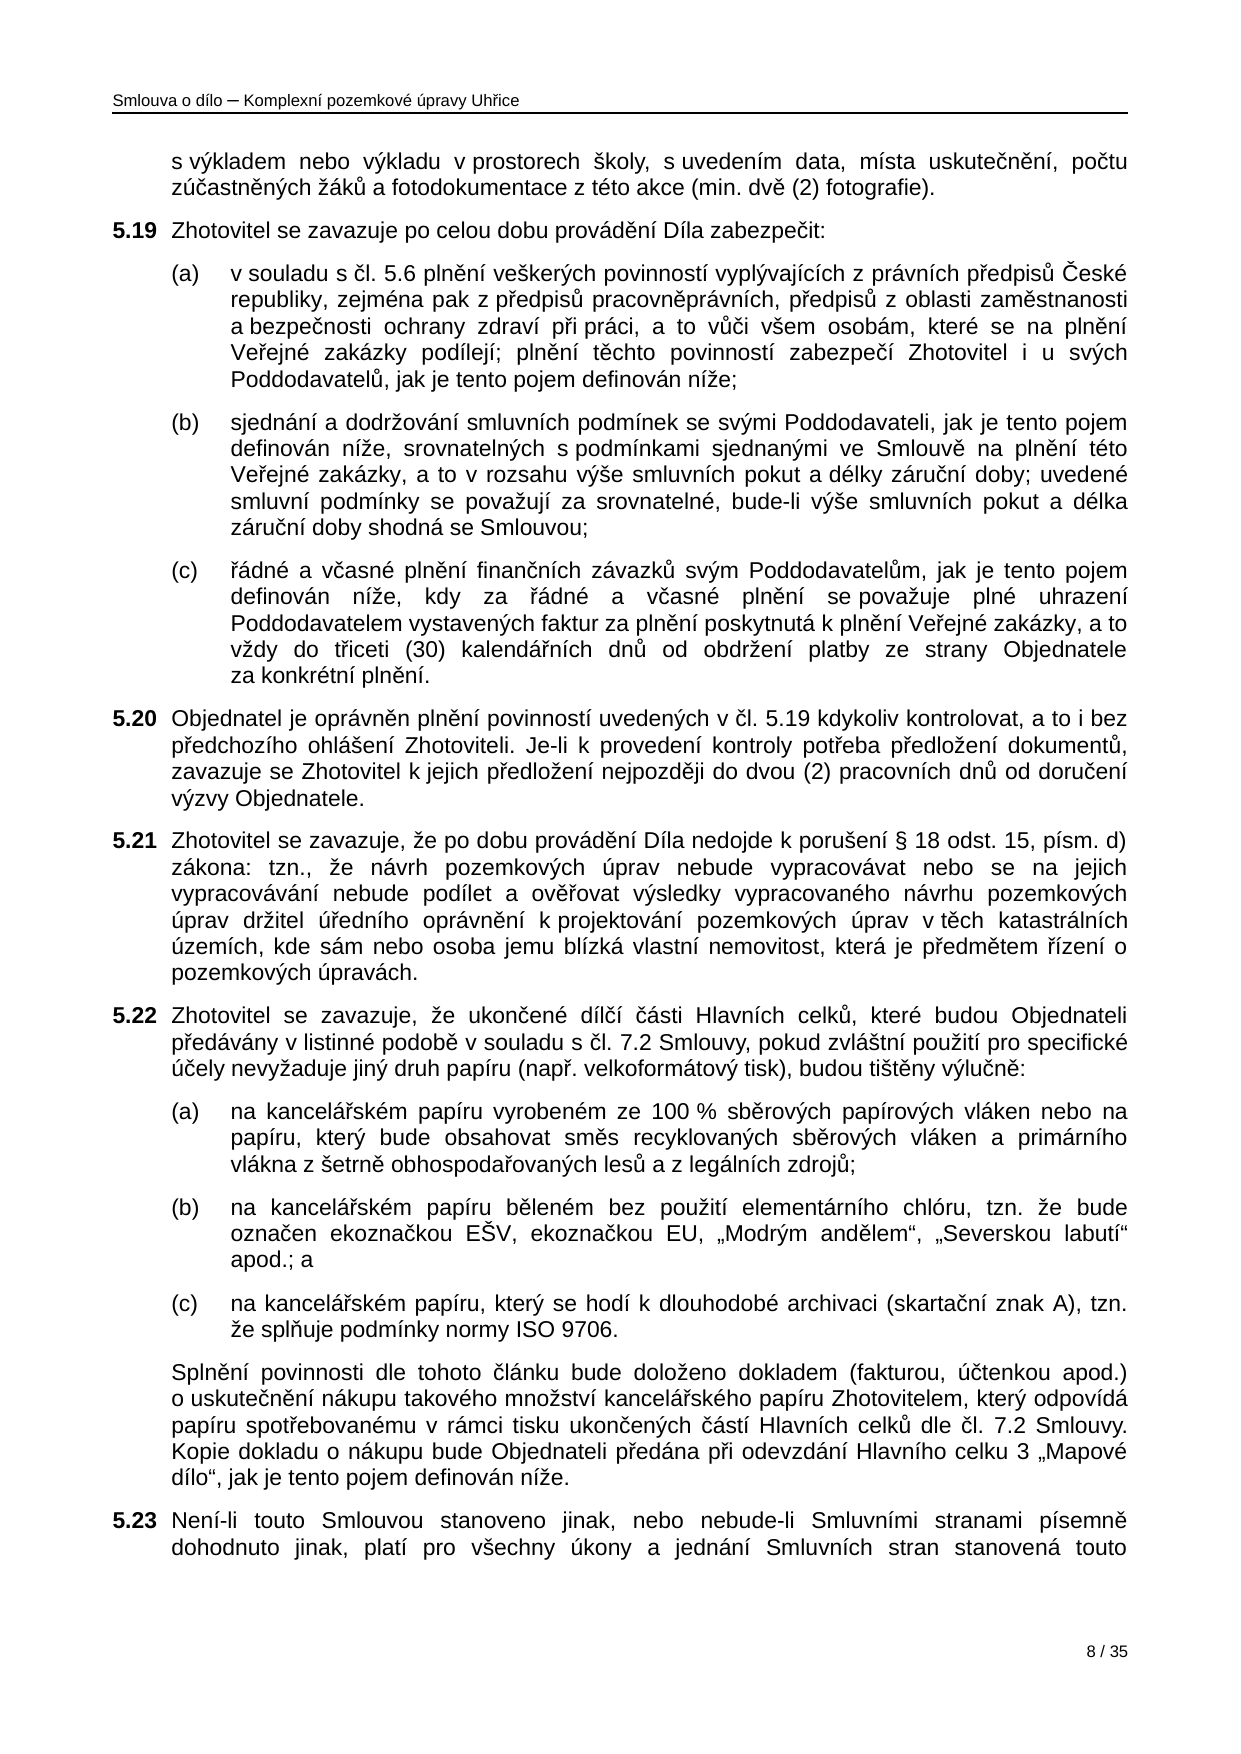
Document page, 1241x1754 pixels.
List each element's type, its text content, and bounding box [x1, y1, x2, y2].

list Splnění povinnosti dle tohoto článku bude doloženo dokladem (fakturou, účtenkou apod.) o uskutečnění nákupu takového množství kancelářského papíru Zhotovitelem, který odpovídá papíru spotřebovanému v rámci tisku ukončených částí Hlavních celků dle čl. 7.2 Smlouvy. Kopie dokladu o nákupu bude Objednateli předána při odevzdání Hlavního celku 3 „Mapové dílo“, jak je tento pojem definován níže. [171, 1359, 1128, 1491]
list sjednání a dodržování smluvních podmínek se svými Poddodavateli, jak je tento pojem definován níže, srovnatelných s podmínkami sjednanými ve Smlouvě na plnění této Veřejné zakázky, a to v rozsahu výše smluvních pokut a délky záruční doby; uvedené smluvní podmínky se považují za srovnatelné, bude-li výše smluvních pokut a délka záruční doby shodná se Smlouvou; [171, 408, 1128, 540]
list v souladu s čl. 5.6 plnění veškerých povinností vyplývajících z právních předpisů České republiky, zejména pak z předpisů pracovněprávních, předpisů z oblasti zaměstnanosti a bezpečnosti ochrany zdraví při práci, a to vůči všem osobám, které se na plnění Veřejné zakázky podílejí; plnění těchto povinností zabezpečí Zhotovitel i u svých Poddodavatelů, jak je tento pojem definován níže; [171, 260, 1128, 392]
text Zhotovitel se zavazuje, že po dobu provádění Díla nedojde k porušení § 18 odst. 15, písm. d) zákona: tzn., že návrh pozemkových úprav nebude vypracovávat nebo se na jejich vypracovávání nebude podílet a ověřovat výsledky vypracovaného návrhu pozemkových úprav držitel úředního oprávnění k projektování pozemkových úprav v těch katastrálních územích, kde sám nebo osoba jemu blízká vlastní nemovitost, která je předmětem řízení o pozemkových úpravách. [112, 827, 1128, 986]
text Zhotovitel se zavazuje po celou dobu provádění Díla zabezpečit: [112, 217, 1128, 243]
list na kancelářském papíru běleném bez použití elementárního chlóru, tzn. že bude označen ekoznačkou EŠV, ekoznačkou EU, „Modrým andělem“, „Severskou labutí“ apod.; a [171, 1194, 1128, 1273]
list na kancelářském papíru, který se hodí k dlouhodobé archivaci (skartační znak A), tzn. že splňuje podmínky normy ISO 9706. [171, 1289, 1128, 1342]
text Zhotovitel se zavazuje, že ukončené dílčí části Hlavních celků, které budou Objednateli předávány v listinné podobě v souladu s čl. 7.2 Smlouvy, pokud zvláštní použití pro specifické účely nevyžaduje jiný druh papíru (např. velkoformátový tisk), budou tištěny výlučně: [112, 1002, 1128, 1081]
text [112, 148, 1128, 200]
text Objednatel je oprávněn plnění povinností uvedených v čl. 5.19 kdykoliv kontrolovat, a to i bez předchozího ohlášení Zhotoviteli. Je-li k provedení kontroly potřeba předložení dokumentů, zavazuje se Zhotovitel k jejich předložení nejpozději do dvou (2) pracovních dnů od doručení výzvy Objednatele. [112, 705, 1128, 811]
list na kancelářském papíru vyrobeném ze 100 % sběrových papírových vláken nebo na papíru, který bude obsahovat směs recyklovaných sběrových vláken a primárního vlákna z šetrně obhospodařovaných lesů a z legálních zdrojů; [171, 1098, 1128, 1177]
list řádné a včasné plnění finančních závazků svým Poddodavatelům, jak je tento pojem definován níže, kdy za řádné a včasné plnění se považuje plné uhrazení Poddodavatelem vystavených faktur za plnění poskytnutá k plnění Veřejné zakázky, a to vždy do třiceti (30) kalendářních dnů od obdržení platby ze strany Objednatele za konkrétní plnění. [171, 557, 1128, 689]
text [112, 1507, 1128, 1560]
